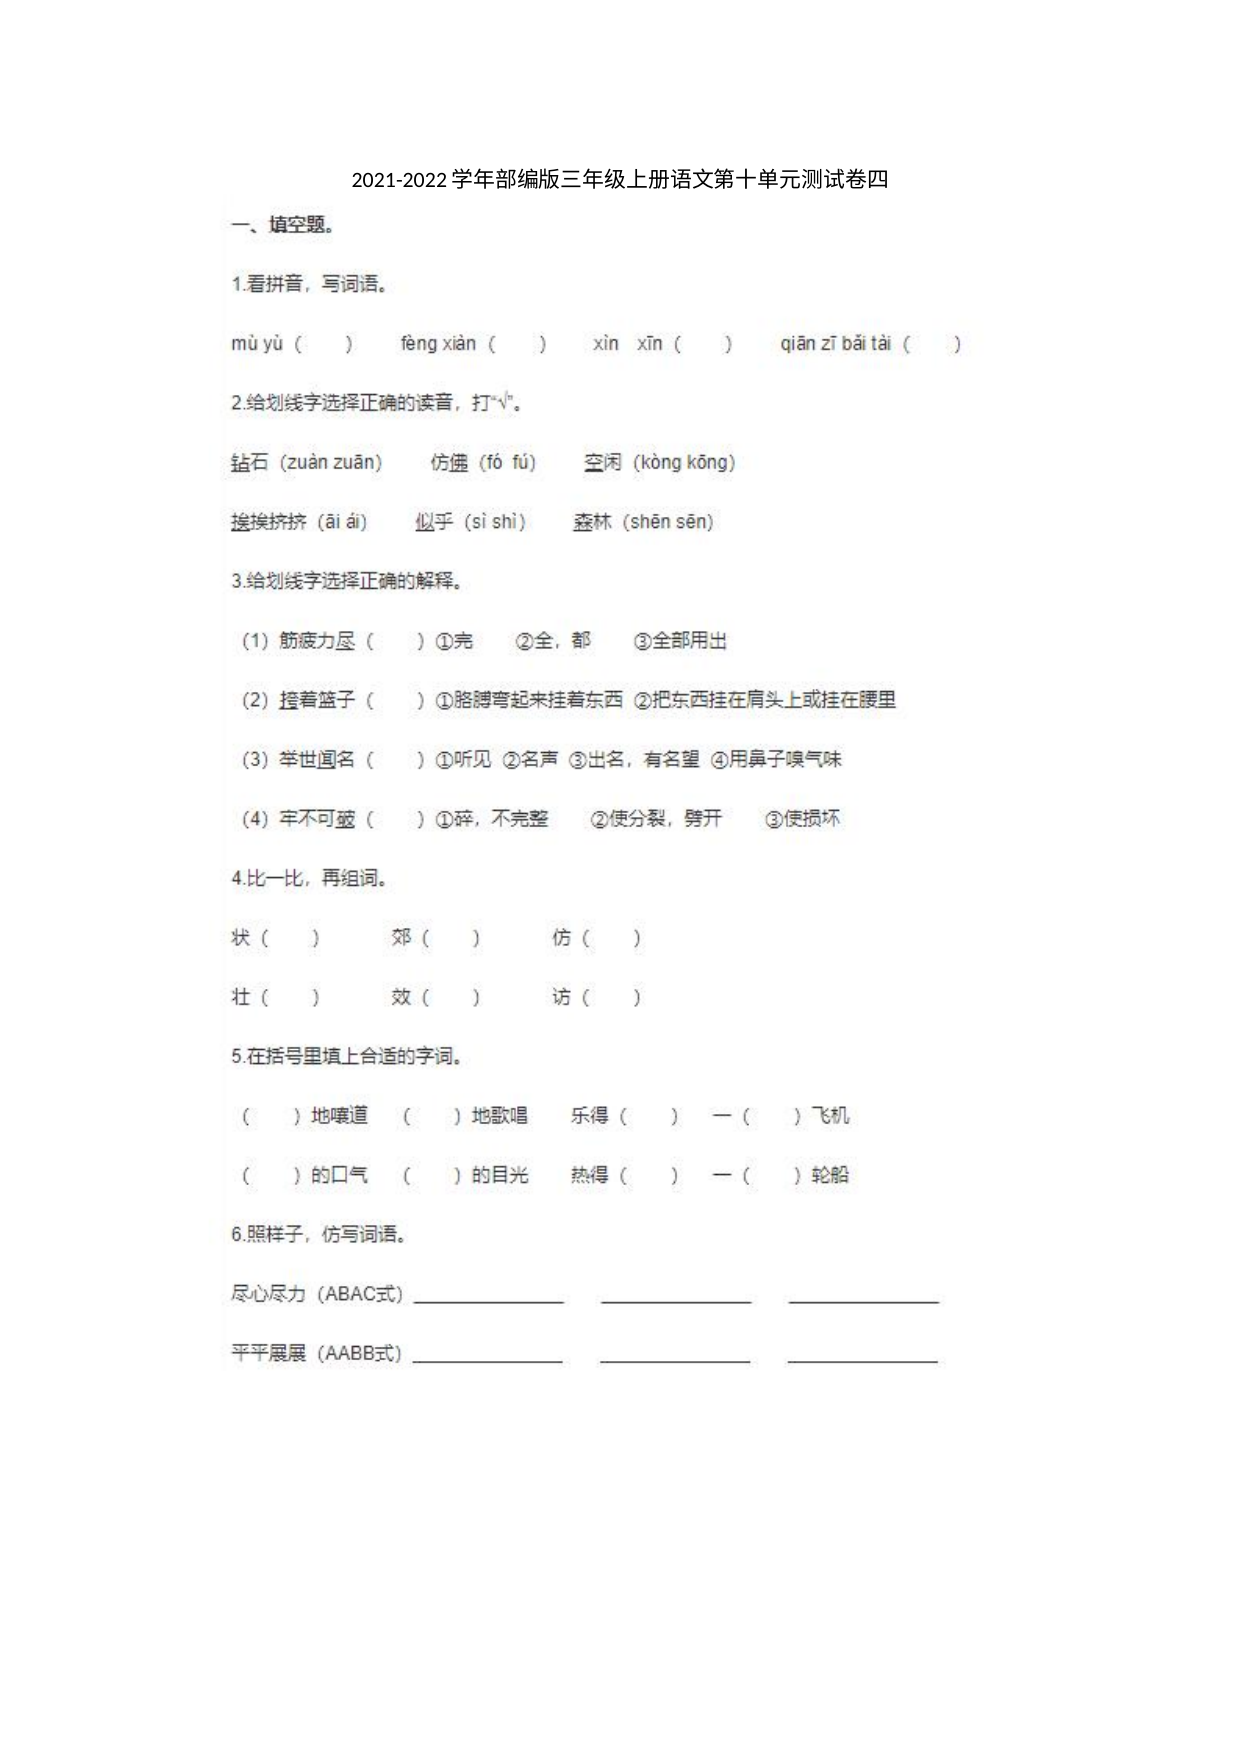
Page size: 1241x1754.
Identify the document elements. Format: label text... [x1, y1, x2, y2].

picture [208, 194, 1032, 1371]
text 2021-2022学年部编版三年级上册语文第十单元测试卷四 [187, 162, 1053, 194]
